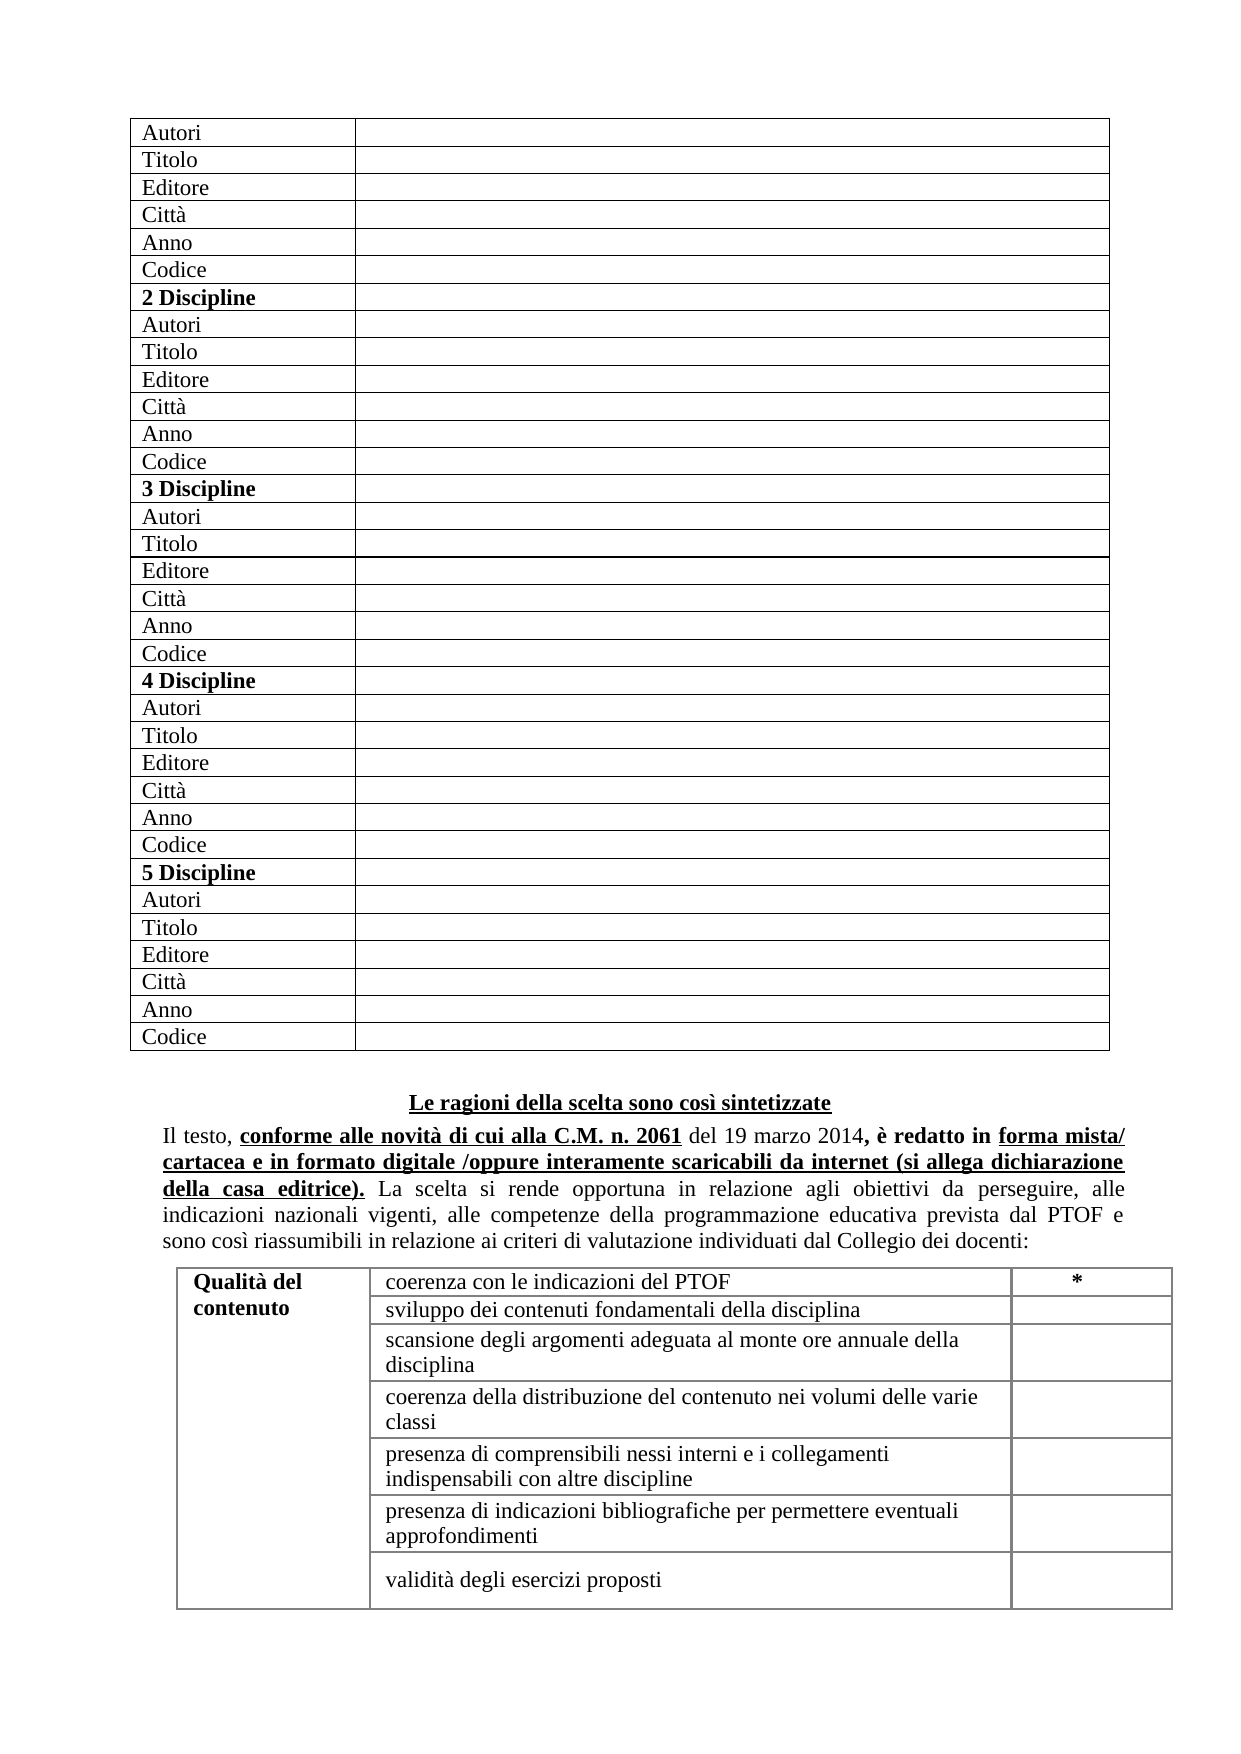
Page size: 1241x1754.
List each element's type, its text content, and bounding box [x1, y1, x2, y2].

table_cell [356, 256, 1109, 282]
table_cell Titolo [131, 914, 355, 940]
table_cell [356, 969, 1109, 995]
table_cell Titolo [131, 722, 355, 748]
table_cell [356, 311, 1109, 337]
table_cell Città [131, 777, 355, 803]
table_cell [356, 1023, 1109, 1049]
table_cell Autori [131, 886, 355, 913]
table_cell [356, 147, 1109, 173]
table_header Qualità del contenuto [178, 1269, 369, 1607]
table_cell presenza di comprensibili nessi interni e i collegamenti indispensabili con altre discipline [371, 1439, 1010, 1494]
table_cell [356, 859, 1109, 885]
table_cell Editore [131, 366, 355, 392]
table_cell 4 Discipline [131, 667, 355, 693]
table_cell Codice [131, 1023, 355, 1049]
text Il testo, conforme alle novità di cui alla C.M. n. 2061 del 19 marzo 2014, è redatto in forma mista/ cartacea e in formato digitale /oppure interamente scaricabili da internet (si allega dichiarazione della casa editrice). La scelta si rende opportuna in relazione agli obiettivi da perseguire, alle indicazioni nazionali vigenti, alle competenze della programmazione educativa prevista dal PTOF e sono così riassumibili in relazione ai criteri di valutazione individuati dal Collegio dei docenti: [162, 1122, 1125, 1171]
table_cell Codice [131, 256, 355, 282]
table_cell [356, 640, 1109, 666]
table_cell Editore [131, 941, 355, 967]
table_cell presenza di indicazioni bibliografiche per permettere eventuali approfondimenti [371, 1496, 1010, 1551]
table_cell coerenza della distribuzione del contenuto nei volumi delle varie classi [371, 1382, 1010, 1437]
table_cell sviluppo dei contenuti fondamentali della disciplina [371, 1297, 1010, 1323]
table_cell [356, 284, 1109, 310]
table_cell [356, 229, 1109, 255]
table_cell [356, 804, 1109, 830]
table_cell [1013, 1522, 1171, 1551]
table_cell [1013, 1325, 1171, 1352]
table_cell [1013, 1297, 1171, 1323]
table_cell [356, 612, 1109, 639]
table_cell [356, 749, 1109, 776]
table_header coerenza con le indicazioni del PTOF [371, 1269, 1010, 1295]
table_cell scansione degli argomenti adeguata al monte ore annuale della disciplina [371, 1325, 1010, 1380]
table_cell [356, 667, 1109, 693]
table_cell [1013, 1439, 1171, 1465]
table_cell [356, 201, 1109, 228]
table_cell Autori [131, 695, 355, 721]
table_cell [356, 585, 1109, 611]
text Il testo, conforme alle novità di cui alla C.M. n. 2061 del 19 marzo 2014, è redatto in forma mista/ cartacea e in formato digitale /oppure interamente scaricabili da internet (si allega dichiarazione della casa editrice). La scelta si rende opportuna in relazione agli obiettivi da perseguire, alle indicazioni nazionali vigenti, alle competenze della programmazione educativa prevista dal PTOF e sono così riassumibili in relazione ai criteri di valutazione individuati dal Collegio dei docenti: [162, 1172, 1125, 1254]
table_cell [356, 393, 1109, 419]
table_header * [1013, 1269, 1171, 1295]
table_cell Editore [131, 558, 355, 584]
table_cell Anno [131, 229, 355, 255]
table_cell Codice [131, 448, 355, 474]
table_cell [356, 448, 1109, 474]
table_cell validità degli esercizi proposti [371, 1553, 1010, 1607]
table_cell [356, 366, 1109, 392]
table_cell [356, 695, 1109, 721]
table_cell [356, 941, 1109, 967]
table_cell Titolo [131, 530, 355, 556]
table_cell 5 Discipline [131, 859, 355, 885]
text Le ragioni della scelta sono così sintetizzate [118, 1089, 1122, 1116]
table_cell [1013, 1382, 1171, 1408]
table_cell [356, 119, 1109, 146]
table_cell [356, 174, 1109, 200]
table_cell Titolo [131, 338, 355, 365]
table_cell [356, 530, 1109, 556]
table_cell [356, 338, 1109, 365]
table_cell Città [131, 393, 355, 419]
table_cell Autori [131, 503, 355, 529]
table_cell Editore [131, 174, 355, 200]
table_cell Anno [131, 612, 355, 639]
table_cell [1013, 1465, 1171, 1494]
table_cell [356, 777, 1109, 803]
table_cell Autori [131, 311, 355, 337]
table_cell 2 Discipline [131, 284, 355, 310]
table_cell Editore [131, 749, 355, 776]
table_cell [1013, 1579, 1171, 1607]
table_cell [356, 503, 1109, 529]
table_cell Codice [131, 640, 355, 666]
table_cell [356, 421, 1109, 447]
table_cell Anno [131, 421, 355, 447]
table_cell [356, 558, 1109, 584]
table_cell [356, 886, 1109, 913]
table_cell [356, 996, 1109, 1022]
table_cell [1013, 1409, 1171, 1437]
table_cell Autori [131, 119, 355, 146]
table_cell Città [131, 585, 355, 611]
table_cell [1013, 1553, 1171, 1579]
table_cell Codice [131, 831, 355, 858]
table_cell [356, 914, 1109, 940]
table_cell Anno [131, 996, 355, 1022]
table_cell [356, 831, 1109, 858]
table_cell Città [131, 969, 355, 995]
table_cell 3 Discipline [131, 475, 355, 502]
table_cell [356, 722, 1109, 748]
table_cell [1013, 1496, 1171, 1522]
table_cell Anno [131, 804, 355, 830]
table_cell [356, 475, 1109, 502]
table_cell Titolo [131, 147, 355, 173]
table_cell Città [131, 201, 355, 228]
table_cell [1013, 1352, 1171, 1380]
